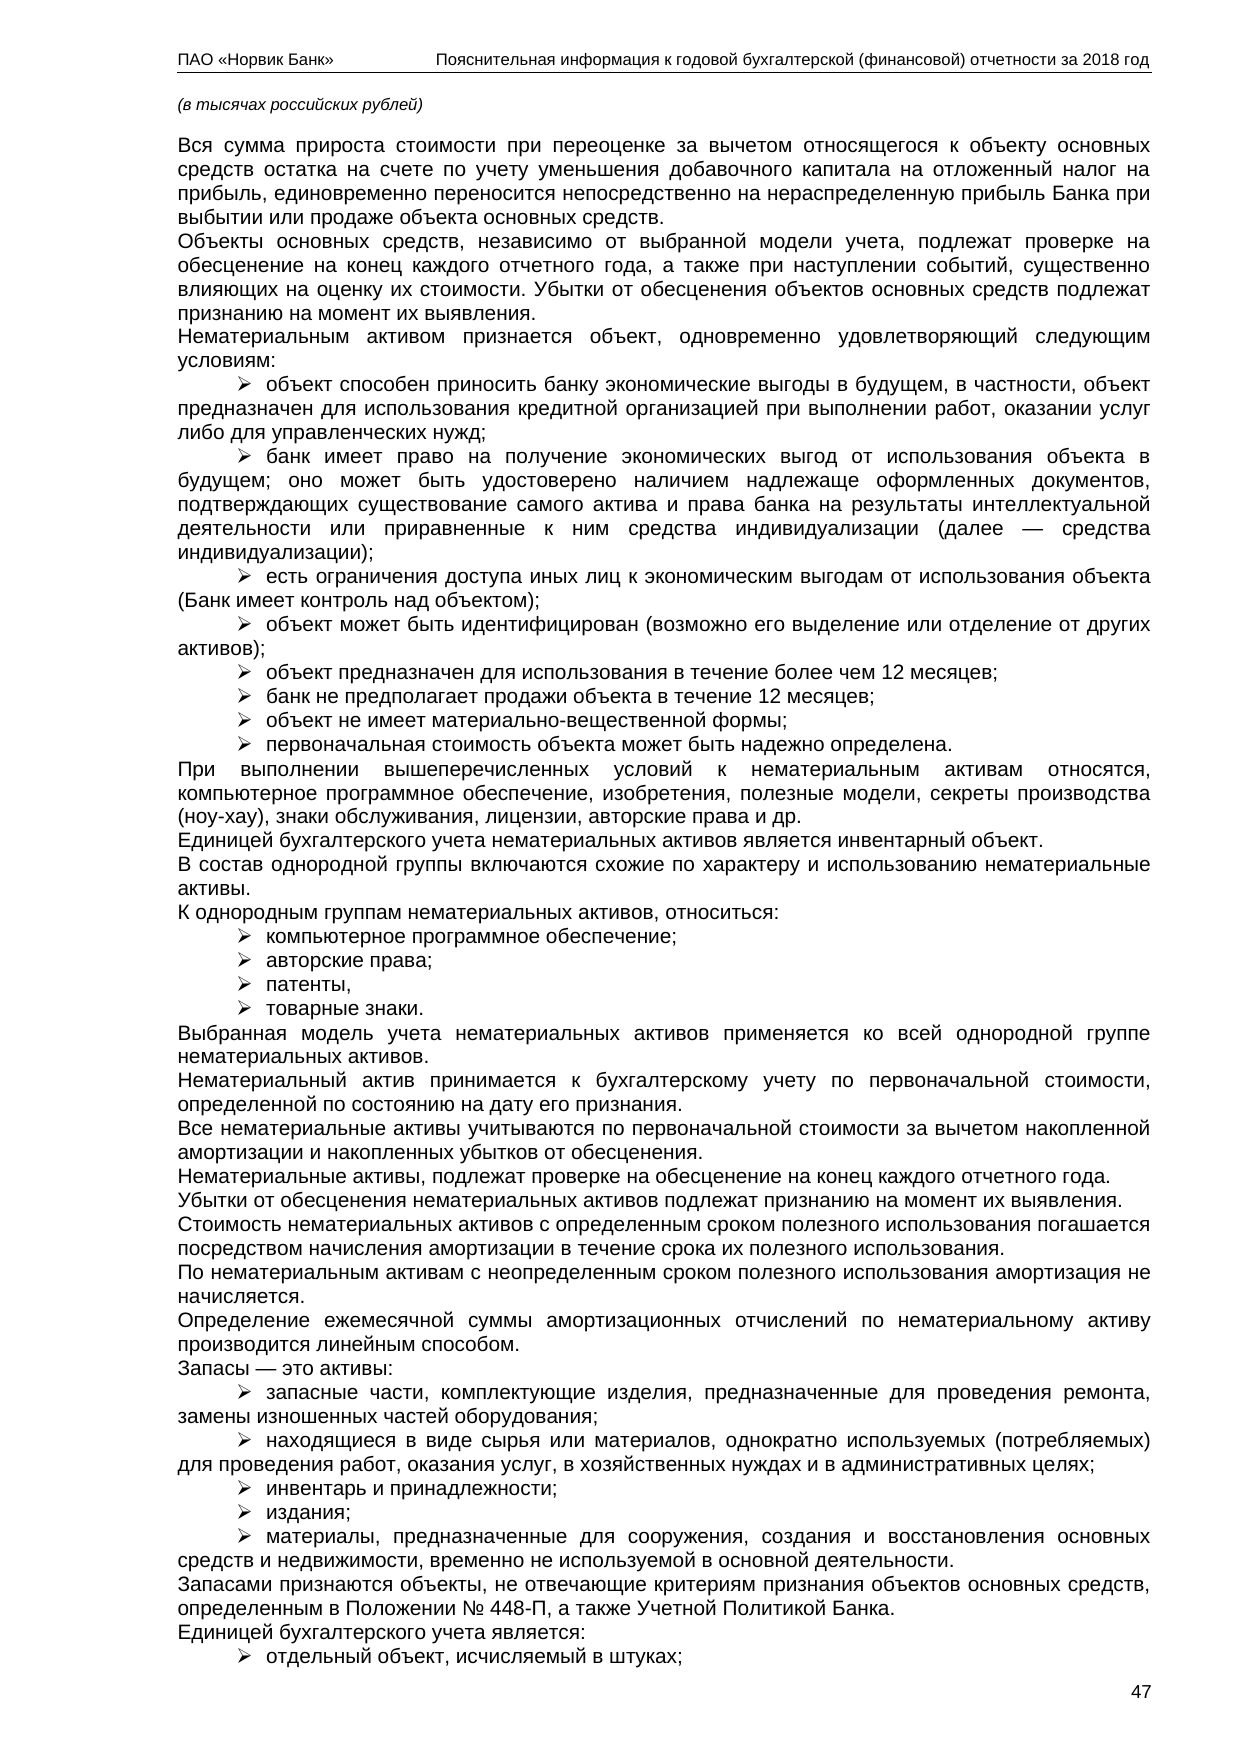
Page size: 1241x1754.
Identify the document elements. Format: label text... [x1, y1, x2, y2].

text По нематериальным активам с неопределенным сроком полезного использования амортизация не начисляется. [177, 1260, 1152, 1308]
text К однородным группам нематериальных активов, относиться: [177, 900, 1152, 924]
text Нематериальным активом признается объект, одновременно удовлетворяющий следующим условиям: [177, 324, 1152, 372]
list материалы, предназначенные для сооружения, создания и восстановления основных средств и недвижимости, временно не используемой в основной деятельности. [177, 1524, 1152, 1572]
text Выбранная модель учета нематериальных активов применяется ко всей однородной группе нематериальных активов. [177, 1020, 1152, 1068]
list объект может быть идентифицирован (возможно его выделение или отделение от других активов); [177, 612, 1152, 660]
list издания; [177, 1500, 1152, 1524]
list первоначальная стоимость объекта может быть надежно определена. [177, 732, 1152, 756]
list есть ограничения доступа иных лиц к экономическим выгодам от использования объекта (Банк имеет контроль над объектом); [177, 564, 1152, 612]
list банк имеет право на получение экономических выгод от использования объекта в будущем; оно может быть удостоверено наличием надлежаще оформленных документов, подтверждающих существование самого актива и права банка на результаты интеллектуальной деятельности или приравненные к ним средства индивидуализации (далее — средства индивидуализации); [177, 444, 1152, 564]
text Объекты основных средств, независимо от выбранной модели учета, подлежат проверке на обесценение на конец каждого отчетного года, а также при наступлении событий, существенно влияющих на оценку их стоимости. Убытки от обесценения объектов основных средств подлежат признанию на момент их выявления. [177, 228, 1152, 324]
text Единицей бухгалтерского учета является: [177, 1620, 1152, 1644]
list находящиеся в виде сырья или материалов, однократно используемых (потребляемых) для проведения работ, оказания услуг, в хозяйственных нуждах и в административных целях; [177, 1428, 1152, 1476]
list инвентарь и принадлежности; [177, 1476, 1152, 1500]
list товарные знаки. [177, 996, 1152, 1020]
text Нематериальный актив принимается к бухгалтерскому учету по первоначальной стоимости, определенной по состоянию на дату его признания. [177, 1068, 1152, 1116]
list банк не предполагает продажи объекта в течение 12 месяцев; [177, 684, 1152, 708]
text Все нематериальные активы учитываются по первоначальной стоимости за вычетом накопленной амортизации и накопленных убытков от обесценения. [177, 1116, 1152, 1164]
text При выполнении вышеперечисленных условий к нематериальным активам относятся, компьютерное программное обеспечение, изобретения, полезные модели, секреты производства (ноу-хау), знаки обслуживания, лицензии, авторские права и др. [177, 756, 1152, 828]
text В состав однородной группы включаются схожие по характеру и использованию нематериальные активы. [177, 852, 1152, 900]
text Определение ежемесячной суммы амортизационных отчислений по нематериальному активу производится линейным способом. [177, 1308, 1152, 1356]
list авторские права; [177, 948, 1152, 972]
list отдельный объект, исчисляемый в штуках; [177, 1644, 1152, 1668]
list компьютерное программное обеспечение; [177, 924, 1152, 948]
list объект не имеет материально-вещественной формы; [177, 708, 1152, 732]
text Стоимость нематериальных активов с определенным сроком полезного использования погашается посредством начисления амортизации в течение срока их полезного использования. [177, 1212, 1152, 1260]
text Запасы — это активы: [177, 1356, 1152, 1380]
list патенты, [177, 972, 1152, 996]
text Убытки от обесценения нематериальных активов подлежат признанию на момент их выявления. [177, 1188, 1152, 1212]
list объект предназначен для использования в течение более чем 12 месяцев; [177, 660, 1152, 684]
text Запасами признаются объекты, не отвечающие критериям признания объектов основных средств, определенным в Положении № 448-П, а также Учетной Политикой Банка. [177, 1572, 1152, 1620]
list запасные части, комплектующие изделия, предназначенные для проведения ремонта, замены изношенных частей оборудования; [177, 1380, 1152, 1428]
list объект способен приносить банку экономические выгоды в будущем, в частности, объект предназначен для использования кредитной организацией при выполнении работ, оказании услуг либо для управленческих нужд; [177, 372, 1152, 444]
text Нематериальные активы, подлежат проверке на обесценение на конец каждого отчетного года. [177, 1164, 1152, 1188]
text Единицей бухгалтерского учета нематериальных активов является инвентарный объект. [177, 828, 1152, 852]
text Вся сумма прироста стоимости при переоценке за вычетом относящегося к объекту основных средств остатка на счете по учету уменьшения добавочного капитала на отложенный налог на прибыль, единовременно переносится непосредственно на нераспределенную прибыль Банка при выбытии или продаже объекта основных средств. [177, 133, 1152, 228]
